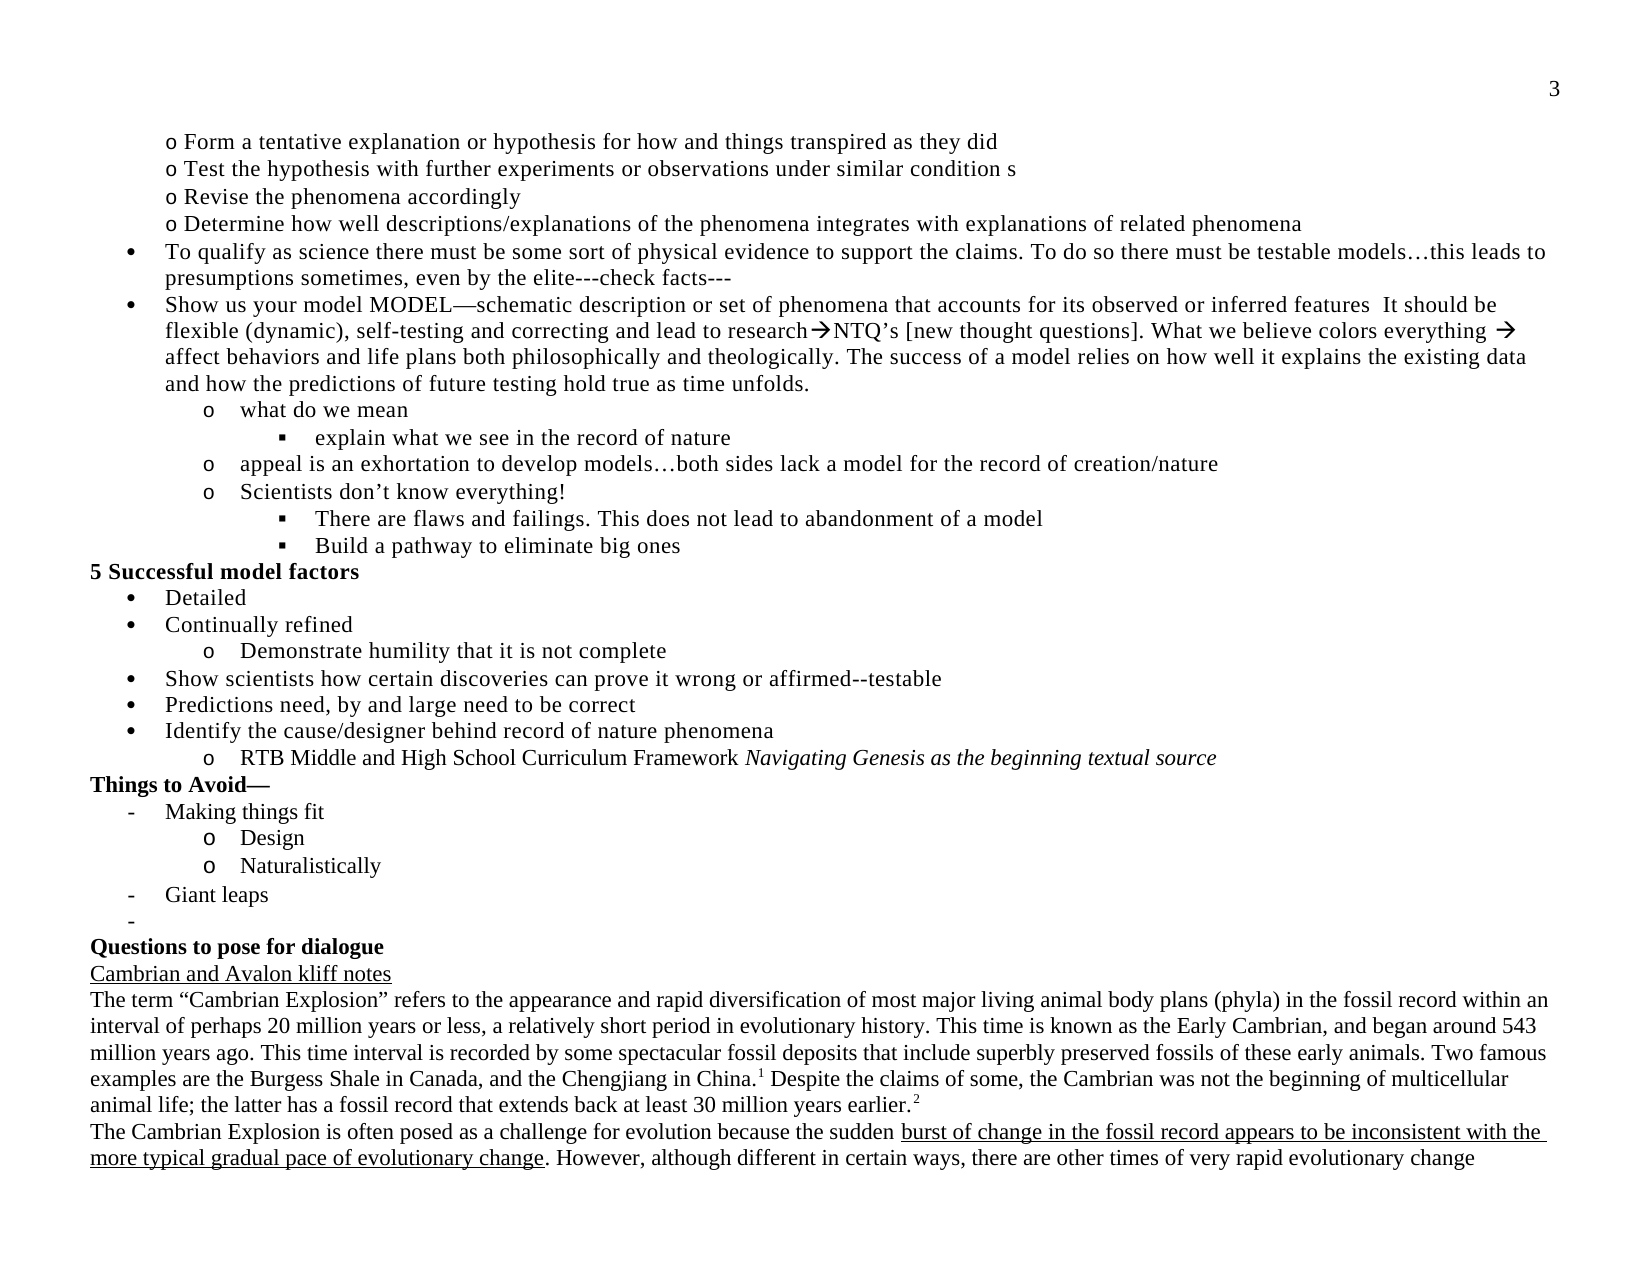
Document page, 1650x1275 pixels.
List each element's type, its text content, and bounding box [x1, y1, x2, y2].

list Naturalistically [202, 852, 1560, 881]
list Determine how well descriptions/explanations of the phenomena integrates with explanations of related phenomena [165, 211, 1560, 238]
list Continually refined [127, 611, 1560, 637]
list Demonstrate humility that it is not complete [202, 637, 1560, 665]
list Design [202, 824, 1560, 852]
list Making things fit [127, 798, 1560, 824]
list Build a pathway to eliminate big ones [277, 532, 1560, 558]
list Show scientists how certain discoveries can prove it wrong or affirmed--testable [127, 665, 1560, 691]
list Form a tentative explanation or hypothesis for how and things transpired as they did [165, 128, 1560, 155]
text 5 Successful model factors [90, 558, 1560, 584]
text Questions to pose for dialogue [90, 933, 1560, 960]
list explain what we see in the record of nature [277, 424, 1560, 450]
list Identify the cause/designer behind record of nature phenomena [127, 717, 1560, 744]
list Giant leaps [127, 881, 1560, 907]
list Scientists don’t know everything! [202, 478, 1560, 505]
list To qualify as science there must be some sort of physical evidence to support the claims. To do so there must be testable models…this leads to presumptions sometimes, even by the elite---check facts--- [127, 238, 1560, 291]
list Predictions need, by and large need to be correct [127, 691, 1560, 717]
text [90, 1118, 1560, 1171]
list Detailed [127, 584, 1560, 611]
list Revise the phenomena accordingly [165, 183, 1560, 211]
list Test the hypothesis with further experiments or observations under similar condition s [165, 155, 1560, 183]
text Things to Avoid— [90, 771, 1560, 798]
list RTB Middle and High School Curriculum Framework Navigating Genesis as the beginning textual source [202, 744, 1560, 771]
text The term “Cambrian Explosion” refers to the appearance and rapid diversification of most major living animal body plans (phyla) in the fossil record within an interval of perhaps 20 million years or less, a relatively short period in evolutionary history. This time is known as the Early Cambrian, and began around 543 million years ago. This time interval is recorded by some spectacular fossil deposits that include superbly preserved fossils of these early animals. Two famous examples are the Burgess Shale in Canada, and the Chengjiang in China.1 Despite the claims of some, the Cambrian was not the beginning of multicellular animal life; the latter has a fossil record that extends back at least 30 million years earlier.2 [90, 986, 1560, 1118]
list There are flaws and failings. This does not lead to abandonment of a model [277, 505, 1560, 532]
list Show us your model MODEL—schematic description or set of phenomena that accounts for its observed or inferred features It should be flexible (dynamic), self-testing and correcting and lead to researchNTQ’s [new thought questions]. What we believe colors everything affect behaviors and life plans both philosophically and theologically. The success of a model relies on how well it explains the existing data and how the predictions of future testing hold true as time unfolds. [127, 291, 1560, 396]
text Cambrian and Avalon kliff notes [90, 960, 1560, 986]
list what do we mean [202, 396, 1560, 424]
list appeal is an exhortation to develop models…both sides lack a model for the record of creation/nature [202, 450, 1560, 478]
